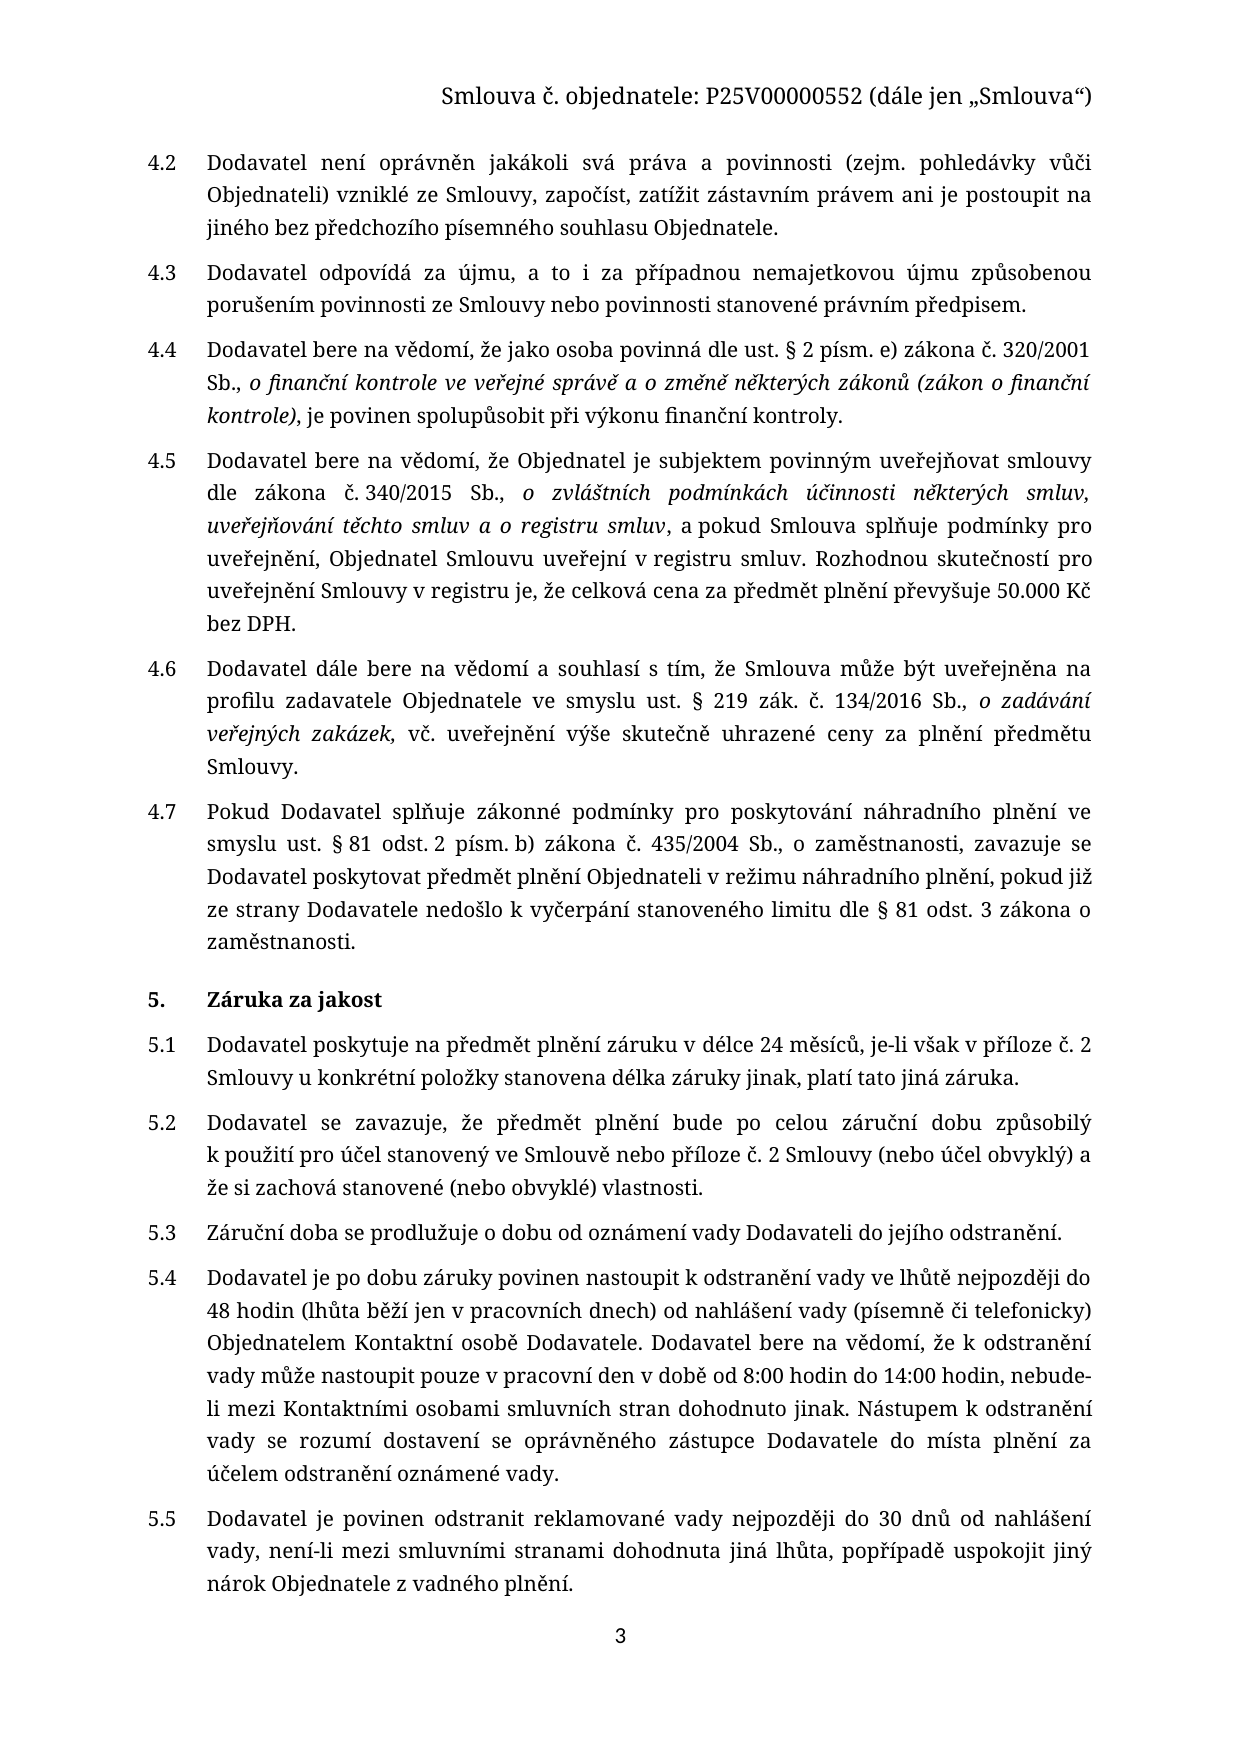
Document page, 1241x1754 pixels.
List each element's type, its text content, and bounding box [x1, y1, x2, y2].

list Dodavatel odpovídá za újmu, a to i za případnou nemajetkovou újmu způsobenou porušením povinnosti ze Smlouvy nebo povinnosti stanovené právním předpisem. [148, 258, 1093, 319]
list Dodavatel je po dobu záruky povinen nastoupit k odstranění vady ve lhůtě nejpozději do 48 hodin (lhůta běží jen v pracovních dnech) od nahlášení vady (písemně či telefonicky) Objednatelem Kontaktní osobě Dodavatele. Dodavatel bere na vědomí, že k odstranění vady může nastoupit pouze v pracovní den v době od 8:00 hodin do 14:00 hodin, nebude-li mezi Kontaktními osobami smluvních stran dohodnuto jinak. Nástupem k odstranění vady se rozumí dostavení se oprávněného zástupce Dodavatele do místa plnění za účelem odstranění oznámené vady. [148, 1263, 1093, 1487]
list Záruční doba se prodlužuje o dobu od oznámení vady Dodavateli do jejího odstranění. [148, 1218, 1093, 1247]
list Pokud Dodavatel splňuje zákonné podmínky pro poskytování náhradního plnění ve smyslu ust. § 81 odst. 2 písm. b) zákona č. 435/2004 Sb., o zaměstnanosti, zavazuje se Dodavatel poskytovat předmět plnění Objednateli v režimu náhradního plnění, pokud již ze strany Dodavatele nedošlo k vyčerpání stanoveného limitu dle § 81 odst. 3 zákona o zaměstnanosti. [148, 797, 1093, 956]
list Dodavatel poskytuje na předmět plnění záruku v délce 24 měsíců, je-li však v příloze č. 2 Smlouvy u konkrétní položky stanovena délka záruky jinak, platí tato jiná záruka. [148, 1030, 1093, 1091]
list Dodavatel není oprávněn jakákoli svá práva a povinnosti (zejm. pohledávky vůči Objednateli) vzniklé ze Smlouvy, započíst, zatížit zástavním právem ani je postoupit na jiného bez předchozího písemného souhlasu Objednatele. [148, 148, 1093, 241]
list Dodavatel je povinen odstranit reklamované vady nejpozději do 30 dnů od nahlášení vady, není-li mezi smluvními stranami dohodnuta jiná lhůta, popřípadě uspokojit jiný nárok Objednatele z vadného plnění. [148, 1504, 1093, 1598]
list Dodavatel se zavazuje, že předmět plnění bude po celou záruční dobu způsobilý k použití pro účel stanovený ve Smlouvě nebo příloze č. 2 Smlouvy (nebo účel obvyklý) a že si zachová stanovené (nebo obvyklé) vlastnosti. [148, 1108, 1093, 1201]
list Záruka za jakost [148, 985, 1093, 1013]
list Dodavatel bere na vědomí, že jako osoba povinná dle ust. § 2 písm. e) zákona č. 320/2001 Sb., o finanční kontrole ve veřejné správě a o změně některých zákonů (zákon o finanční kontrole), je povinen spolupůsobit při výkonu finanční kontroly. [148, 336, 1093, 429]
list Dodavatel dále bere na vědomí a souhlasí s tím, že Smlouva může být uveřejněna na profilu zadavatele Objednatele ve smyslu ust. § 219 zák. č. 134/2016 Sb., o zadávání veřejných zakázek, vč. uveřejnění výše skutečně uhrazené ceny za plnění předmětu Smlouvy. [148, 654, 1093, 780]
list Dodavatel bere na vědomí, že Objednatel je subjektem povinným uveřejňovat smlouvy dle zákona č. 340/2015 Sb., o zvláštních podmínkách účinnosti některých smluv, uveřejňování těchto smluv a o registru smluv, a pokud Smlouva splňuje podmínky pro uveřejnění, Objednatel Smlouvu uveřejní v registru smluv. Rozhodnou skutečností pro uveřejnění Smlouvy v registru je, že celková cena za předmět plnění převyšuje 50.000 Kč bez DPH. [148, 446, 1093, 637]
